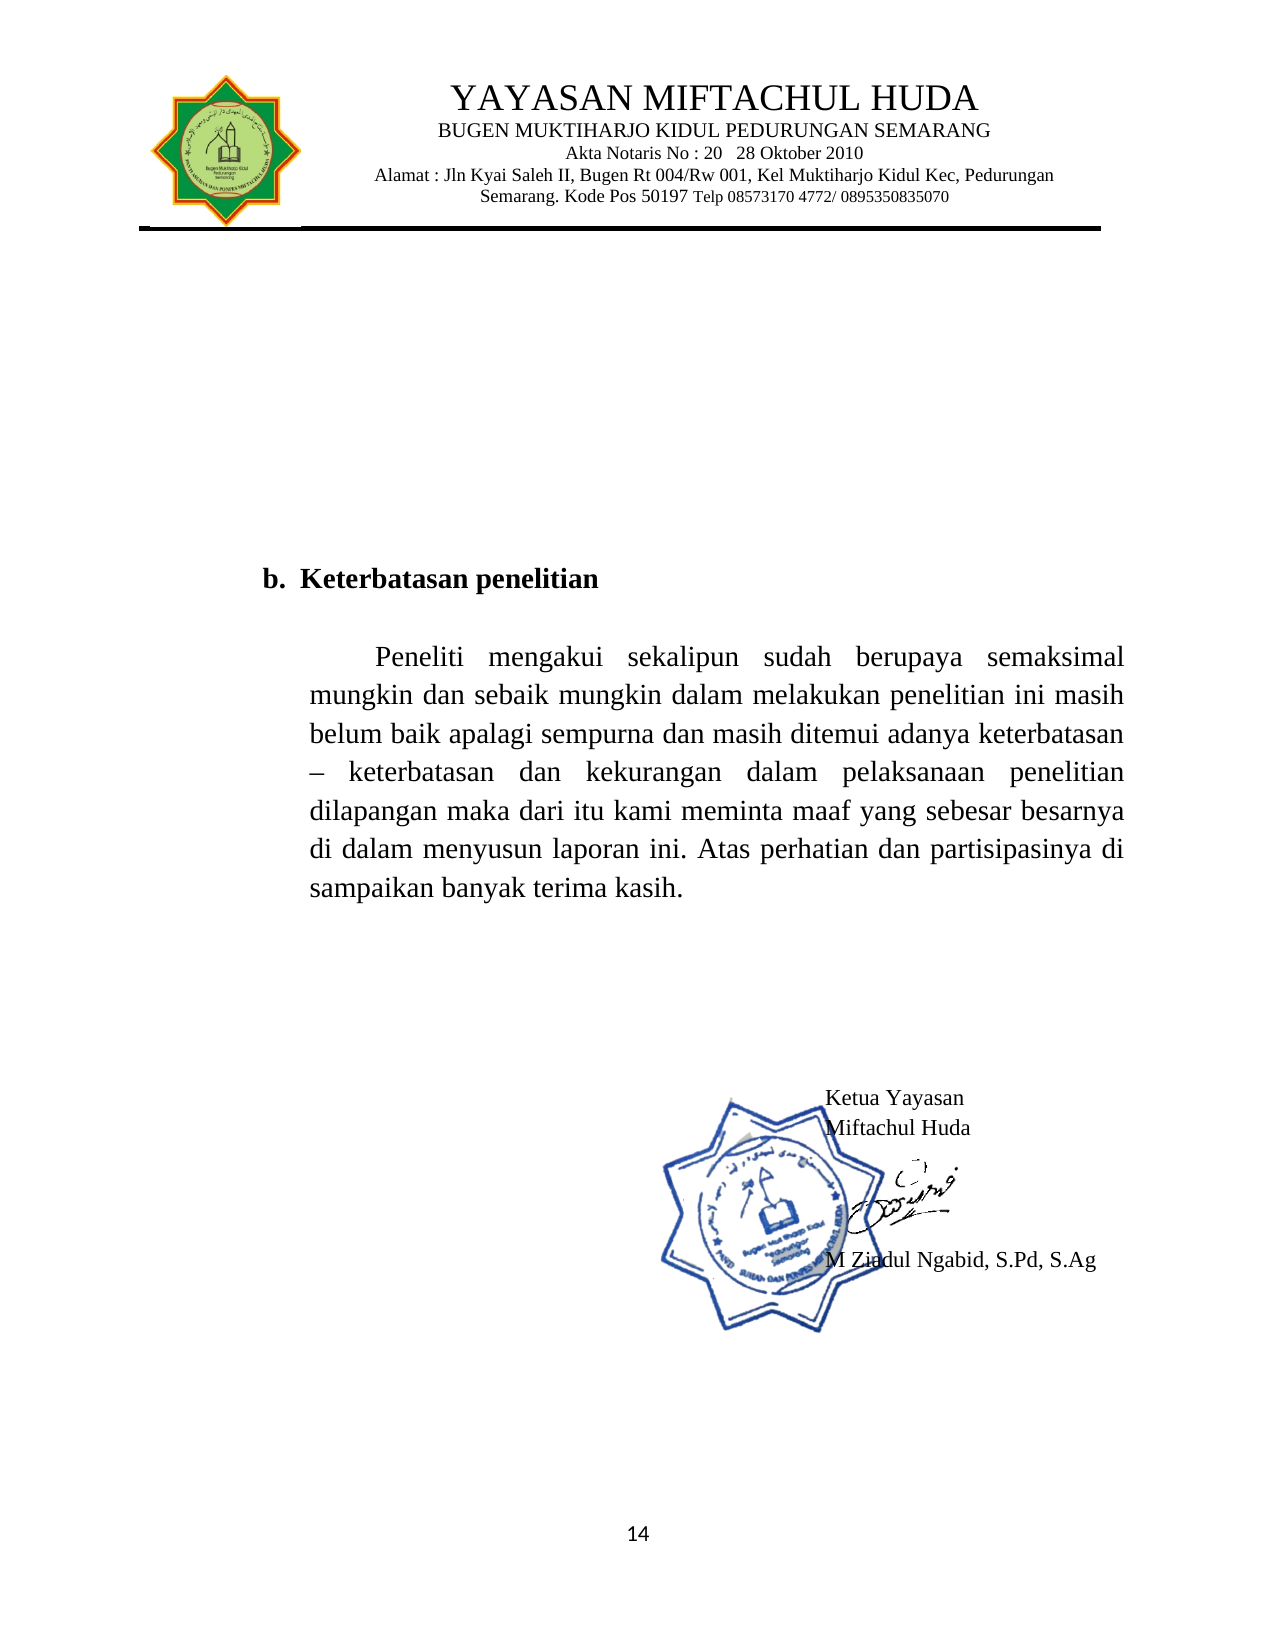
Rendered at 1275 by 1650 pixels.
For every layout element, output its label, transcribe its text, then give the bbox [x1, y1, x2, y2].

text Miftachul Huda [825, 1114, 1125, 1140]
list Peneliti mengakui sekalipun sudah berupaya semaksimal mungkin dan sebaik mungkin dalam melakukan penelitian ini masih belum baik apalagi sempurna dan masih ditemui adanya keterbatasan – keterbatasan dan kekurangan dalam pelaksanaan penelitian dilapangan maka dari itu kami meminta maaf yang sebesar besarnya di dalam menyusun laporan ini. Atas perhatian dan partisipasinya di sampaikan banyak terima kasih. [309, 639, 1125, 903]
list Keterbatasan penelitian [262, 562, 1125, 595]
picture [601, 1042, 949, 1390]
text M Ziadul Ngabid, S.Pd, S.Ag [825, 1246, 1125, 1272]
text Ketua Yayasan [750, 1083, 1125, 1110]
picture [150, 75, 302, 227]
